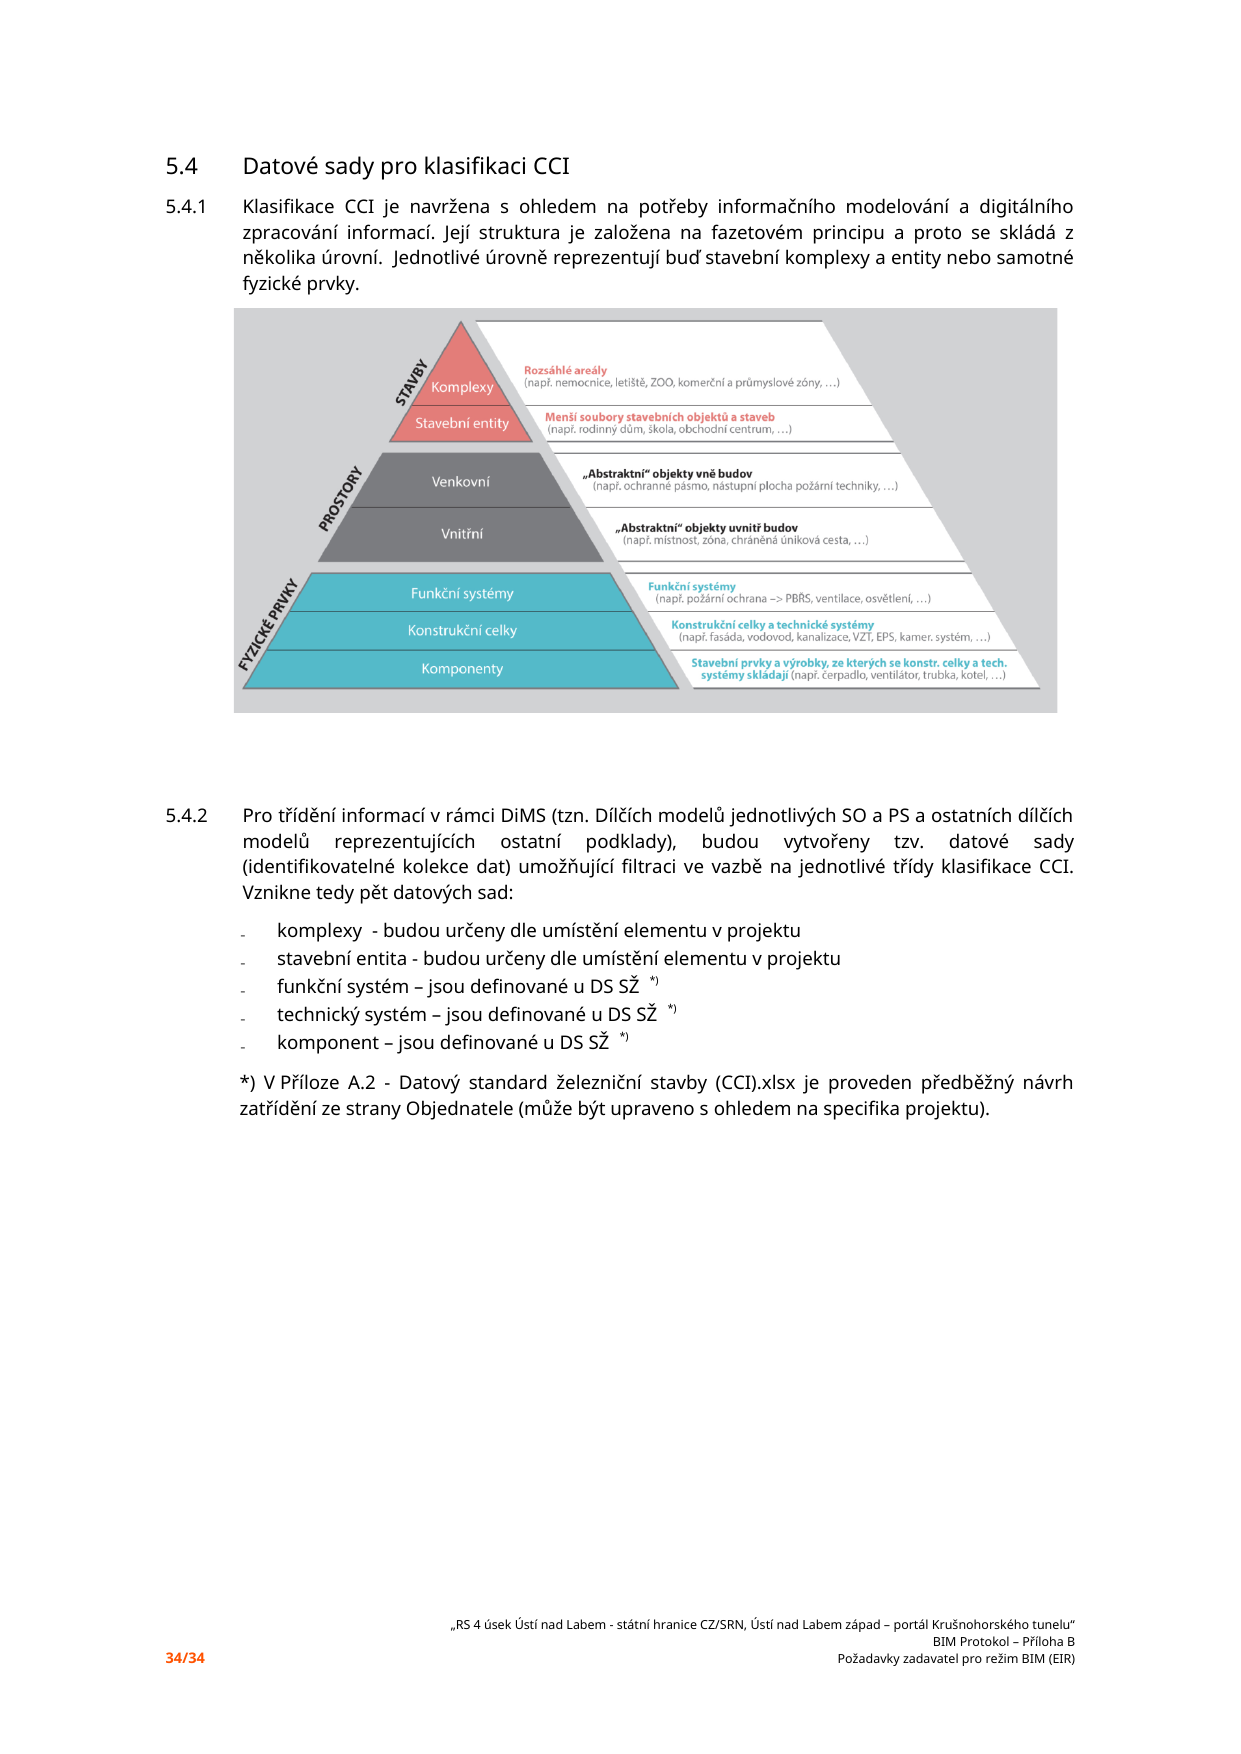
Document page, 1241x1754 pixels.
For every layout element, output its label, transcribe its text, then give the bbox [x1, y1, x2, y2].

text Klasifikace CCI je navržena s ohledem na potřeby informačního modelování a digitálního zpracování informací. Její struktura je založena na fazetovém principu a proto se skládá z několika úrovní. Jednotlivé úrovně reprezentují buď stavební komplexy a entity nebo samotné fyzické prvky. [165, 193, 1075, 296]
list funkční systém – jsou definované u DS SŽ *) [239, 555, 1075, 580]
list technický systém – jsou definované u DS SŽ *) [239, 583, 1075, 608]
text Datové sady pro klasifikaci CCI [165, 150, 1075, 181]
text Pro třídění informací v rámci DiMS (tzn. Dílčích modelů jednotlivých SO a PS a ostatních dílčích modelů reprezentujících ostatní podklady), budou vytvořeny tzv. datové sady (identifikovatelné kolekce dat) umožňující filtraci ve vazbě na jednotlivé třídy klasifikace CCI. Vznikne tedy pět datových sad: [165, 384, 1075, 486]
list komplexy - budou určeny dle umístění elementu v projektu [239, 499, 1075, 524]
list komponent – jsou definované u DS SŽ *) [239, 611, 1075, 636]
text *) V Příloze A.2 - Datový standard železniční stavby (CCI).xlsx je proveden předběžný návrh zatřídění ze strany Objednatele (může být upraveno s ohledem na specifika projektu). [239, 651, 1075, 702]
list stavební entita - budou určeny dle umístění elementu v projektu [239, 527, 1075, 552]
